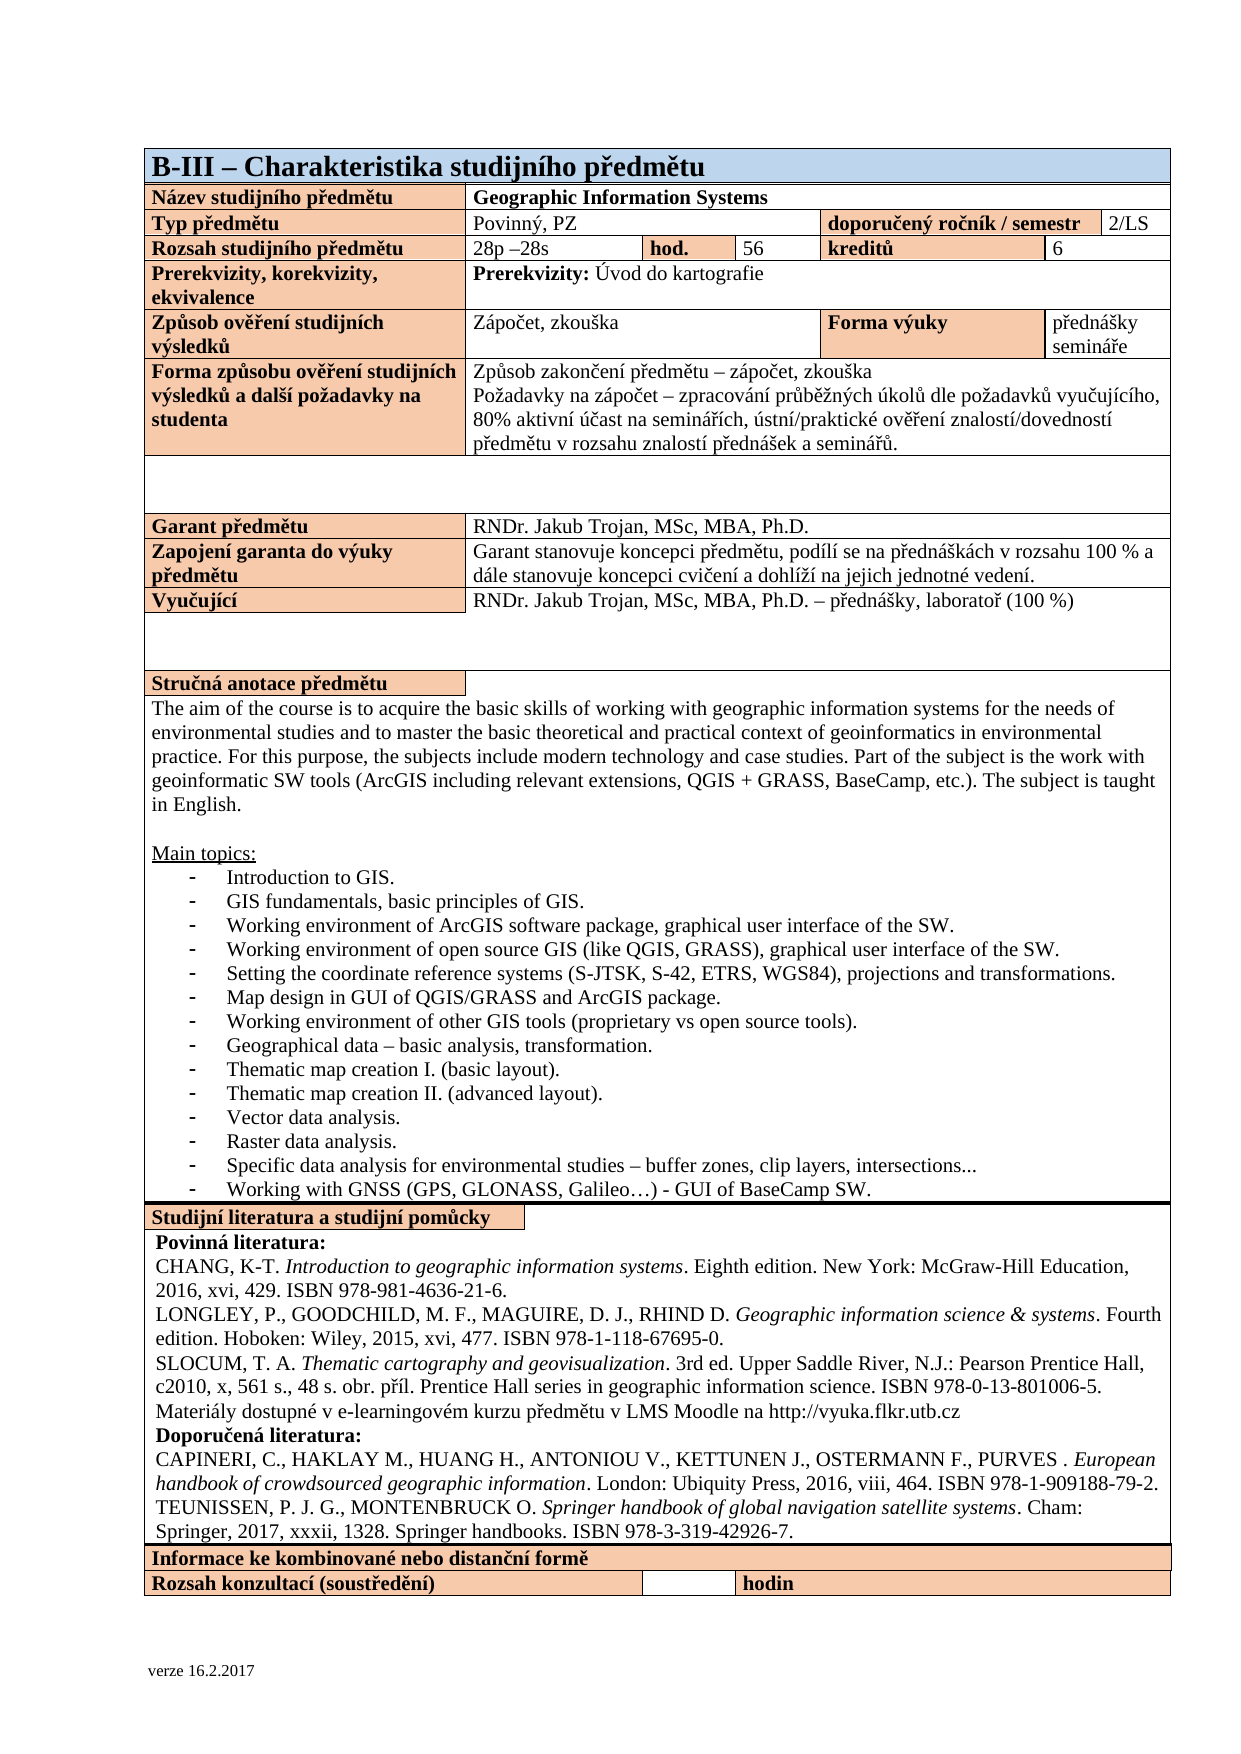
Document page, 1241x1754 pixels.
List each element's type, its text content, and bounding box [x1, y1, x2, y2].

table_cell Zápočet, zkouška [466, 310, 820, 358]
table_cell Informace ke kombinované nebo distanční formě [145, 1546, 1171, 1570]
table_cell Garant předmětu [145, 514, 465, 538]
table_cell hod. [643, 236, 735, 259]
table_cell Typ předmětu [145, 210, 465, 234]
table_cell Rozsah studijního předmětu [145, 236, 465, 259]
table_cell [643, 1571, 735, 1595]
table_cell [525, 1205, 1170, 1229]
table_cell The aim of the course is to acquire the basic skills of working with geographic information systems for the needs of environmental studies and to master the basic theoretical and practical context of geoinformatics in environmental practice. For this purpose, the subjects include modern technology and case studies. Part of the subject is the work with geoinformatic SW tools (ArcGIS including relevant extensions, QGIS + GRASS, BaseCamp, etc.). The subject is taught in English. Main topics: Introduction to GIS. GIS fundamentals, basic principles of GIS. Working environment of ArcGIS software package, graphical user interface of the SW. Working environment of open source GIS (like QGIS, GRASS), graphical user interface of the SW. Setting the coordinate reference systems (S-JTSK, S-42, ETRS, WGS84), projections and transformations. Map design in GUI of QGIS/GRASS and ArcGIS package. Working environment of other GIS tools (proprietary vs open source tools). Geographical data – basic analysis, transformation. Thematic map creation I. (basic layout). Thematic map creation II. (advanced layout). Vector data analysis. Raster data analysis. Specific data analysis for environmental studies – buffer zones, clip layers, intersections... Working with GNSS (GPS, GLONASS, Galileo…) - GUI of BaseCamp SW. [145, 695, 1170, 1201]
table_cell Forma výuky [821, 310, 1044, 358]
table_cell Rozsah konzultací (soustředění) [145, 1571, 642, 1595]
table_cell [466, 671, 1170, 695]
table_header B-III – Charakteristika studijního předmětu [145, 149, 1170, 182]
table_cell hodin [736, 1571, 1170, 1595]
table_cell přednášky semináře [1046, 310, 1170, 358]
table_cell Způsob ověření studijních výsledků [145, 310, 465, 358]
table_cell Garant stanovuje koncepci předmětu, podílí se na přednáškách v rozsahu 100 % a dále stanovuje koncepci cvičení a dohlíží na jejich jednotné vedení. [466, 539, 1170, 587]
table_cell Povinný, PZ [466, 210, 820, 234]
table_cell Zapojení garanta do výuky předmětu [145, 539, 465, 587]
table_cell RNDr. Jakub Trojan, MSc, MBA, Ph.D. [466, 514, 1170, 538]
table_cell doporučený ročník / semestr [821, 210, 1101, 234]
table_cell kreditů [821, 236, 1044, 259]
table_cell Prerekvizity, korekvizity, ekvivalence [145, 261, 465, 309]
table_cell Geographic Information Systems [466, 185, 1170, 209]
table_cell 28p –28s [466, 236, 642, 259]
table_cell Vyučující [145, 588, 465, 612]
table_cell Studijní literatura a studijní pomůcky [145, 1205, 524, 1229]
table_cell Stručná anotace předmětu [145, 671, 465, 695]
table_cell Název studijního předmětu [145, 185, 465, 209]
table_cell [145, 612, 1170, 670]
table_cell 2/LS [1102, 210, 1170, 234]
table_cell 56 [736, 236, 820, 259]
table_cell Způsob zakončení předmětu – zápočet, zkouška Požadavky na zápočet – zpracování průběžných úkolů dle požadavků vyučujícího, 80% aktivní účast na seminářích, ústní/praktické ověření znalostí/dovedností předmětu v rozsahu znalostí přednášek a seminářů. [466, 359, 1170, 455]
table_cell Povinná literatura: CHANG, K-T. Introduction to geographic information systems. Eighth edition. New York: McGraw-Hill Education, 2016, xvi, 429. ISBN 978-981-4636-21-6. LONGLEY, P., GOODCHILD, M. F., MAGUIRE, D. J., RHIND D. Geographic information science & systems. Fourth edition. Hoboken: Wiley, 2015, xvi, 477. ISBN 978-1-118-67695-0. SLOCUM, T. A. Thematic cartography and geovisualization. 3rd ed. Upper Saddle River, N.J.: Pearson Prentice Hall, c2010, x, 561 s., 48 s. obr. příl. Prentice Hall series in geographic information science. ISBN 978-0-13-801006-5. Materiály dostupné v e-learningovém kurzu předmětu v LMS Moodle na http://vyuka.flkr.utb.cz Doporučená literatura: CAPINERI, C., HAKLAY M., HUANG H., ANTONIOU V., KETTUNEN J., OSTERMANN F., PURVES . European handbook of crowdsourced geographic information. London: Ubiquity Press, 2016, viii, 464. ISBN 978-1-909188-79-2. TEUNISSEN, P. J. G., MONTENBRUCK O. Springer handbook of global navigation satellite systems. Cham: Springer, 2017, xxxii, 1328. Springer handbooks. ISBN 978-3-319-42926-7. [145, 1229, 1170, 1543]
table_cell RNDr. Jakub Trojan, MSc, MBA, Ph.D. – přednášky, laboratoř (100 %) [466, 588, 1170, 612]
table_cell 6 [1046, 236, 1170, 259]
table_cell Forma způsobu ověření studijních výsledků a další požadavky na studenta [145, 359, 465, 455]
table_cell [145, 456, 1170, 513]
table_cell Prerekvizity: Úvod do kartografie [466, 261, 1170, 309]
